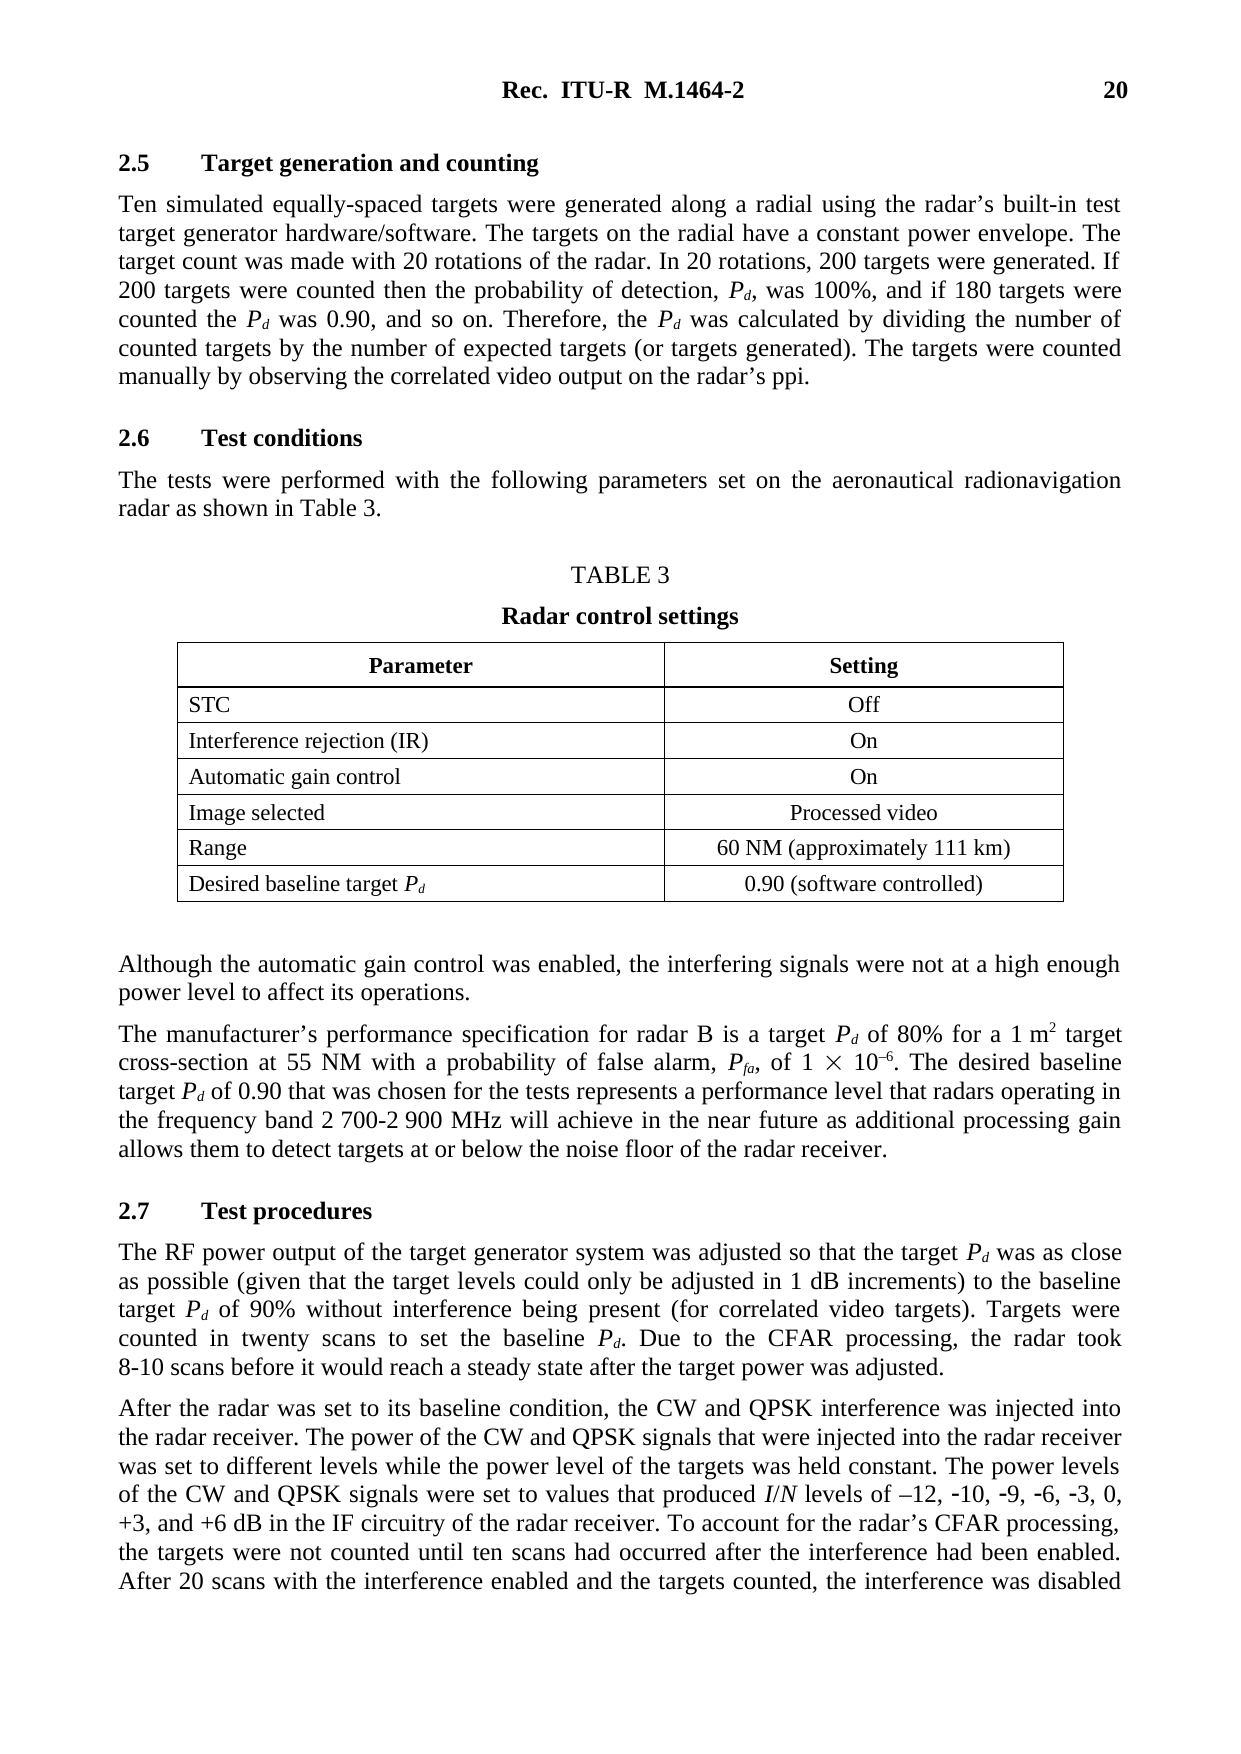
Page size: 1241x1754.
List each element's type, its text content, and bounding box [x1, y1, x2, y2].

text The RF power output of the target generator system was adjusted so that the target Pd was as close as possible (given that the target levels could only be adjusted in 1 dB increments) to the baseline target Pd of 90% without interference being present (for correlated video targets). Targets were counted in twenty scans to set the baseline Pd. Due to the CFAR processing, the radar took 8-10 scans before it would reach a steady state after the target power was adjusted. [118, 1237, 1122, 1381]
table_cell Image selected [178, 795, 664, 829]
table_cell Desired baseline target Pd [178, 866, 664, 901]
text The tests were performed with the following parameters set on the aeronautical radionavigation radar as shown in Table 3. [118, 465, 1122, 522]
table_cell Automatic gain control [178, 759, 664, 793]
text The manufacturer’s performance specification for radar B is a target Pd of 80% for a 1 m2 target cross-section at 55 NM with a probability of false alarm, Pfa, of 1 10–6. The desired baseline target Pd of 0.90 that was chosen for the tests represents a performance level that radars operating in the frequency band 2 700-2 900 MHz will achieve in the near future as additional processing gain allows them to detect targets at or below the noise floor of the radar receiver. [118, 1019, 1122, 1162]
table_cell Processed video [665, 795, 1063, 829]
subtitle 2.5 Target generation and counting [118, 148, 1122, 176]
table_cell Range [178, 830, 664, 865]
text TABLE 3 [118, 560, 1122, 588]
table_cell Off [665, 688, 1063, 722]
subtitle 2.6 Test conditions [118, 423, 1122, 452]
subtitle 2.7 Test procedures [118, 1196, 1122, 1224]
table_header Parameter [178, 643, 664, 686]
table_header Setting [665, 643, 1063, 686]
table_cell 60 NM (approximately 111 km) [665, 830, 1063, 865]
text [118, 1393, 1122, 1594]
title Radar control settings [118, 601, 1122, 630]
table_cell On [665, 759, 1063, 793]
table_cell On [665, 723, 1063, 758]
table_cell STC [178, 688, 664, 722]
text Although the automatic gain control was enabled, the interfering signals were not at a high enough power level to affect its operations. [118, 949, 1122, 1006]
text Ten simulated equally-spaced targets were generated along a radial using the radar’s built-in test target generator hardware/software. The targets on the radial have a constant power envelope. The target count was made with 20 rotations of the radar. In 20 rotations, 200 targets were generated. If 200 targets were counted then the probability of detection, Pd, was 100%, and if 180 targets were counted the Pd was 0.90, and so on. Therefore, the Pd was calculated by dividing the number of counted targets by the number of expected targets (or targets generated). The targets were counted manually by observing the correlated video output on the radar’s ppi. [118, 189, 1122, 390]
table_cell Interference rejection (IR) [178, 723, 664, 758]
table_cell 0.90 (software controlled) [665, 866, 1063, 901]
